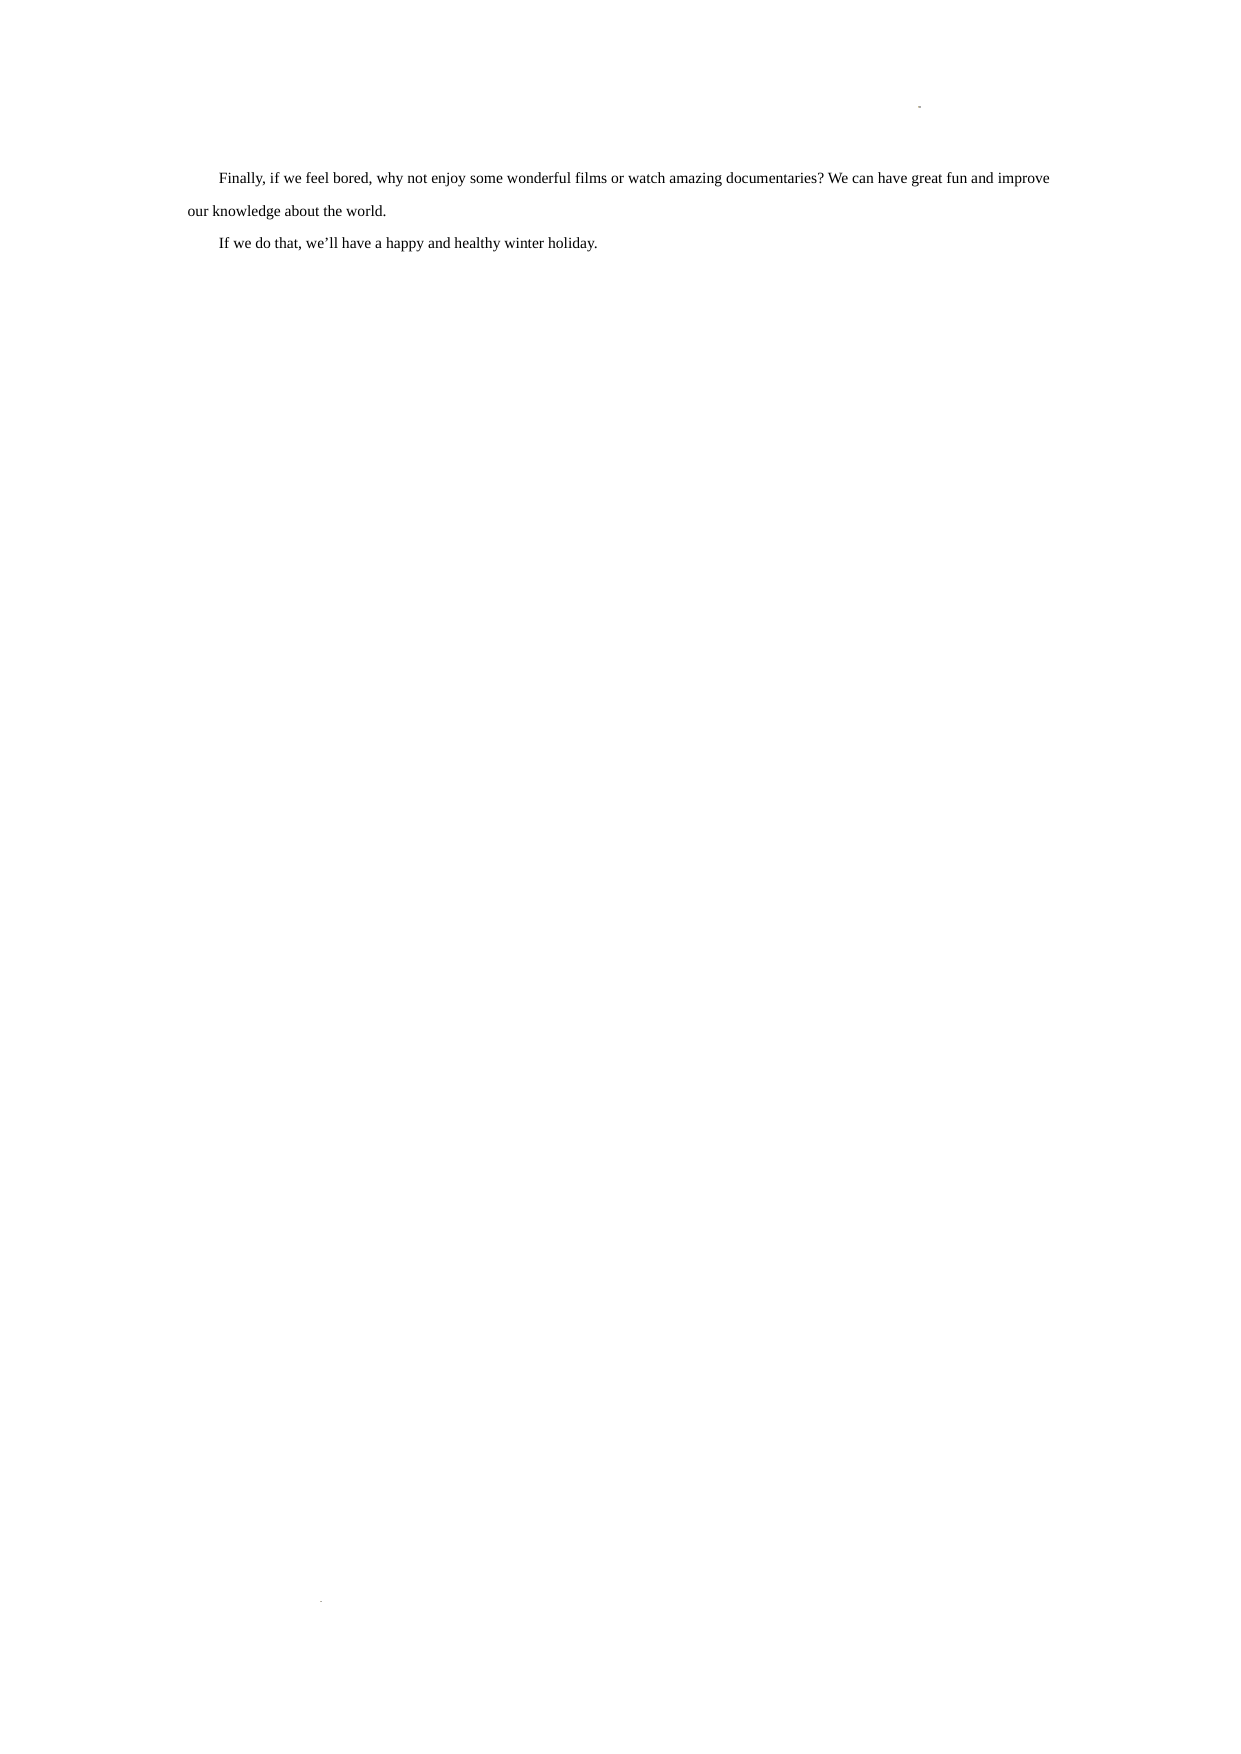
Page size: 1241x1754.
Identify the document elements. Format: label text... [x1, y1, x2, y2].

text Finally, if we feel bored, why not enjoy some wonderful films or watch amazing documentaries? We can have great fun and improve our knowledge about the world. [187, 162, 1053, 227]
text If we do that, we’ll have a happy and healthy winter holiday. [187, 227, 1053, 259]
